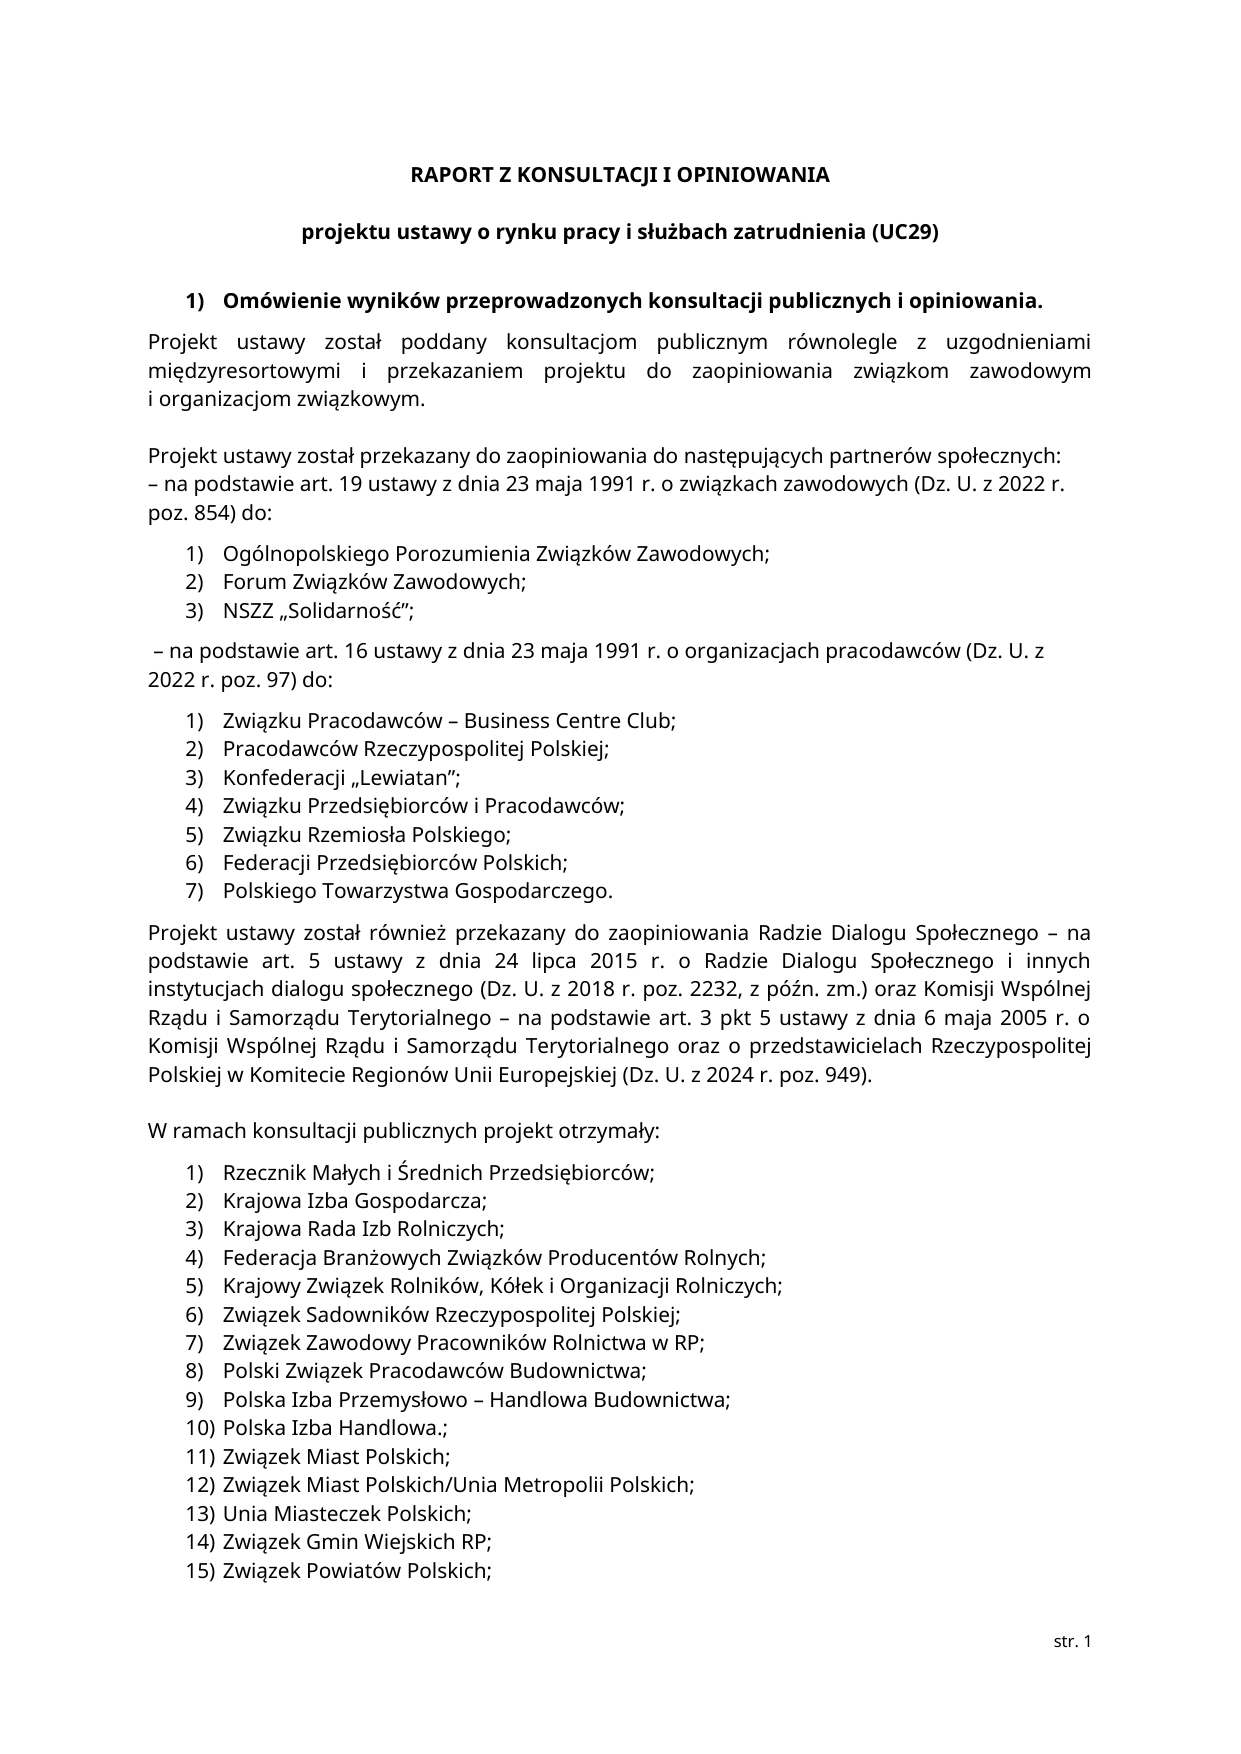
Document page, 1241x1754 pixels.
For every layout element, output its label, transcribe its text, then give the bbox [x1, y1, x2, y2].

list Polska Izba Handlowa.; [185, 1413, 1093, 1442]
text W ramach konsultacji publicznych projekt otrzymały: [148, 1117, 1093, 1145]
list Konfederacji „Lewiatan”; [185, 763, 1093, 791]
list Związku Rzemiosła Polskiego; [185, 820, 1093, 848]
list Związek Sadowników Rzeczypospolitej Polskiej; [185, 1300, 1093, 1328]
list Związku Pracodawców – Business Centre Club; [185, 706, 1093, 734]
list Omówienie wyników przeprowadzonych konsultacji publicznych i opiniowania. [185, 286, 1093, 315]
list Związek Miast Polskich/Unia Metropolii Polskich; [185, 1470, 1093, 1499]
text Projekt ustawy został przekazany do zaopiniowania do następujących partnerów społecznych: [148, 441, 1093, 469]
list Krajowa Izba Gospodarcza; [185, 1186, 1093, 1214]
list Związek Powiatów Polskich; [185, 1556, 1093, 1584]
list Ogólnopolskiego Porozumienia Związków Zawodowych; [185, 539, 1093, 567]
list Krajowa Rada Izb Rolniczych; [185, 1214, 1093, 1243]
text Projekt ustawy został poddany konsultacjom publicznym równolegle z uzgodnieniami międzyresortowymi i przekazaniem projektu do zaopiniowania związkom zawodowym i organizacjom związkowym. [148, 327, 1093, 413]
text projektu ustawy o rynku pracy i służbach zatrudnienia (UC29) [148, 217, 1093, 245]
text – na podstawie art. 16 ustawy z dnia 23 maja 1991 r. o organizacjach pracodawców (Dz. U. z 2022 r. poz. 97) do: [148, 637, 1093, 693]
text – na podstawie art. 19 ustawy z dnia 23 maja 1991 r. o związkach zawodowych (Dz. U. z 2022 r. poz. 854) do: [148, 469, 1093, 526]
list Polska Izba Przemysłowo – Handlowa Budownictwa; [185, 1385, 1093, 1413]
text Projekt ustawy został również przekazany do zaopiniowania Radzie Dialogu Społecznego – na podstawie art. 5 ustawy z dnia 24 lipca 2015 r. o Radzie Dialogu Społecznego i innych instytucjach dialogu społecznego (Dz. U. z 2018 r. poz. 2232, z późn. zm.) oraz Komisji Wspólnej Rządu i Samorządu Terytorialnego – na podstawie art. 3 pkt 5 ustawy z dnia 6 maja 2005 r. o Komisji Wspólnej Rządu i Samorządu Terytorialnego oraz o przedstawicielach Rzeczypospolitej Polskiej w Komitecie Regionów Unii Europejskiej (Dz. U. z 2024 r. poz. 949). [148, 918, 1093, 1088]
list Związku Przedsiębiorców i Pracodawców; [185, 791, 1093, 820]
text RAPORT Z KONSULTACJI I OPINIOWANIA [148, 160, 1093, 188]
list Unia Miasteczek Polskich; [185, 1499, 1093, 1527]
list Związek Miast Polskich; [185, 1442, 1093, 1470]
list Federacja Branżowych Związków Producentów Rolnych; [185, 1243, 1093, 1271]
list Związek Gmin Wiejskich RP; [185, 1527, 1093, 1556]
list Krajowy Związek Rolników, Kółek i Organizacji Rolniczych; [185, 1271, 1093, 1300]
list Polski Związek Pracodawców Budownictwa; [185, 1357, 1093, 1385]
list Polskiego Towarzystwa Gospodarczego. [185, 877, 1093, 905]
list Pracodawców Rzeczypospolitej Polskiej; [185, 734, 1093, 763]
list NSZZ „Solidarność”; [185, 596, 1093, 624]
list Forum Związków Zawodowych; [185, 567, 1093, 596]
list Związek Zawodowy Pracowników Rolnictwa w RP; [185, 1328, 1093, 1357]
list Rzecznik Małych i Średnich Przedsiębiorców; [185, 1158, 1093, 1186]
list Federacji Przedsiębiorców Polskich; [185, 848, 1093, 877]
